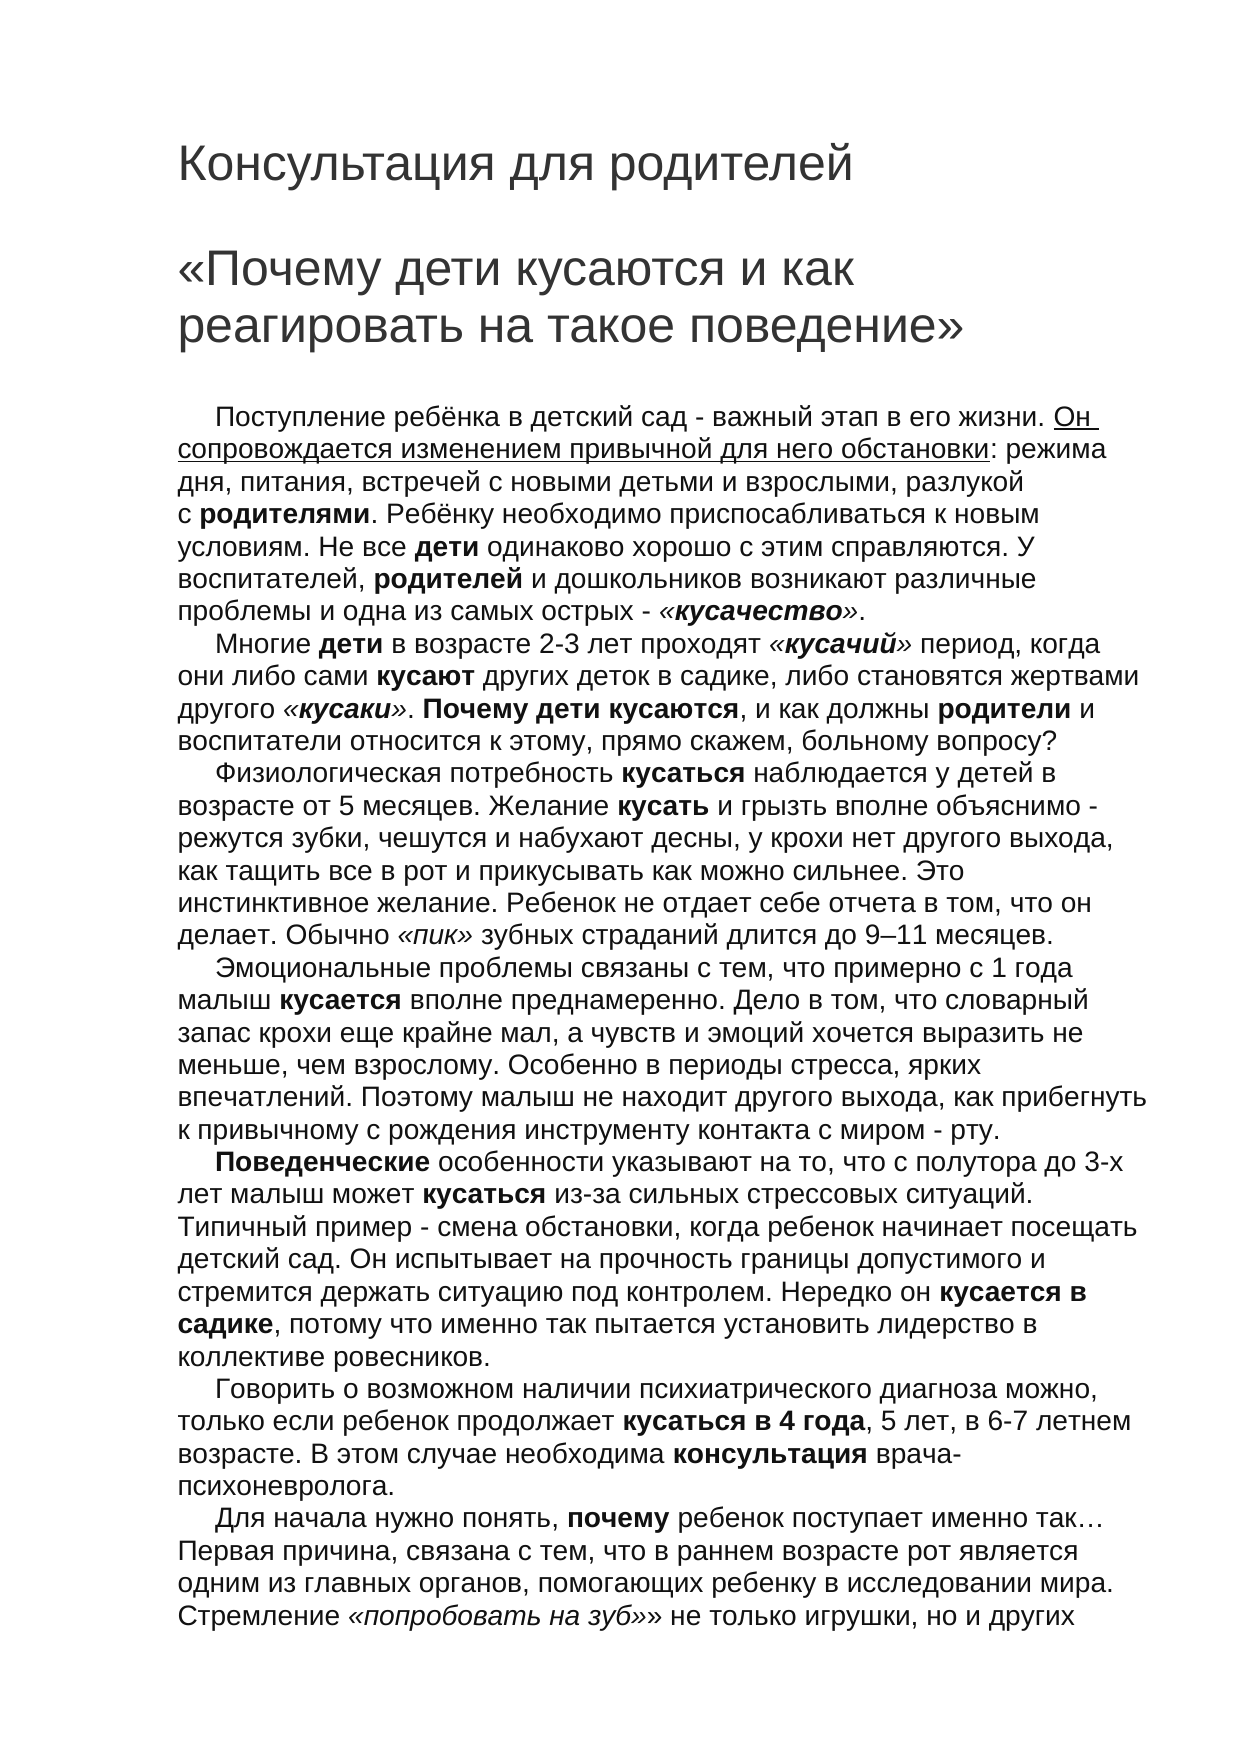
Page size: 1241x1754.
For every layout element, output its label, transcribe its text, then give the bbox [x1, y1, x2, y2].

text «Почему дети кусаются и как реагировать на такое поведение» [177, 238, 1152, 353]
text Говорить о возможном наличии психиатрического диагноза можно, только если ребенок продолжает кусаться в 4 года, 5 лет, в 6-7 летнем возрасте. В этом случае необходима консультация врача-психоневролога. [177, 1372, 1152, 1501]
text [177, 1501, 1152, 1631]
text Физиологическая потребность кусаться наблюдается у детей в возрасте от 5 месяцев. Желание кусать и грызть вполне объяснимо - режутся зубки, чешутся и набухают десны, у крохи нет другого выхода, как тащить все в рот и прикусывать как можно сильнее. Это инстинктивное желание. Ребенок не отдает себе отчета в том, что он делает. Обычно «пик» зубных страданий длится до 9–11 месяцев. [177, 756, 1152, 951]
text Поведенческие особенности указывают на то, что с полутора до 3-х лет малыш может кусаться из-за сильных стрессовых ситуаций. Типичный пример - смена обстановки, когда ребенок начинает посещать детский сад. Он испытывает на прочность границы допустимого и стремится держать ситуацию под контролем. Нередко он кусается в садике, потому что именно так пытается установить лидерство в коллективе ровесников. [177, 1145, 1152, 1372]
text Поступление ребёнка в детский сад - важный этап в его жизни. Он сопровождается изменением привычной для него обстановки: режима дня, питания, встречей с новыми детьми и взрослыми, разлукой с родителями. Ребёнку необходимо приспосабливаться к новым условиям. Не все дети одинаково хорошо с этим справляются. У воспитателей, родителей и дошкольников возникают различные проблемы и одна из самых острых - «кусачество». [177, 400, 1152, 627]
text Многие дети в возрасте 2-3 лет проходят «кусачий» период, когда они либо сами кусают других деток в садике, либо становятся жертвами другого «кусаки». Почему дети кусаются, и как должны родители и воспитатели относится к этому, прямо скажем, больному вопросу? [177, 627, 1152, 756]
text Консультация для родителей [177, 134, 1152, 191]
text Эмоциональные проблемы связаны с тем, что примерно с 1 года малыш кусается вполне преднамеренно. Дело в том, что словарный запас крохи еще крайне мал, а чувств и эмоций хочется выразить не меньше, чем взрослому. Особенно в периоды стресса, ярких впечатлений. Поэтому малыш не находит другого выхода, как прибегнуть к привычному с рождения инструменту контакта с миром - рту. [177, 951, 1152, 1145]
